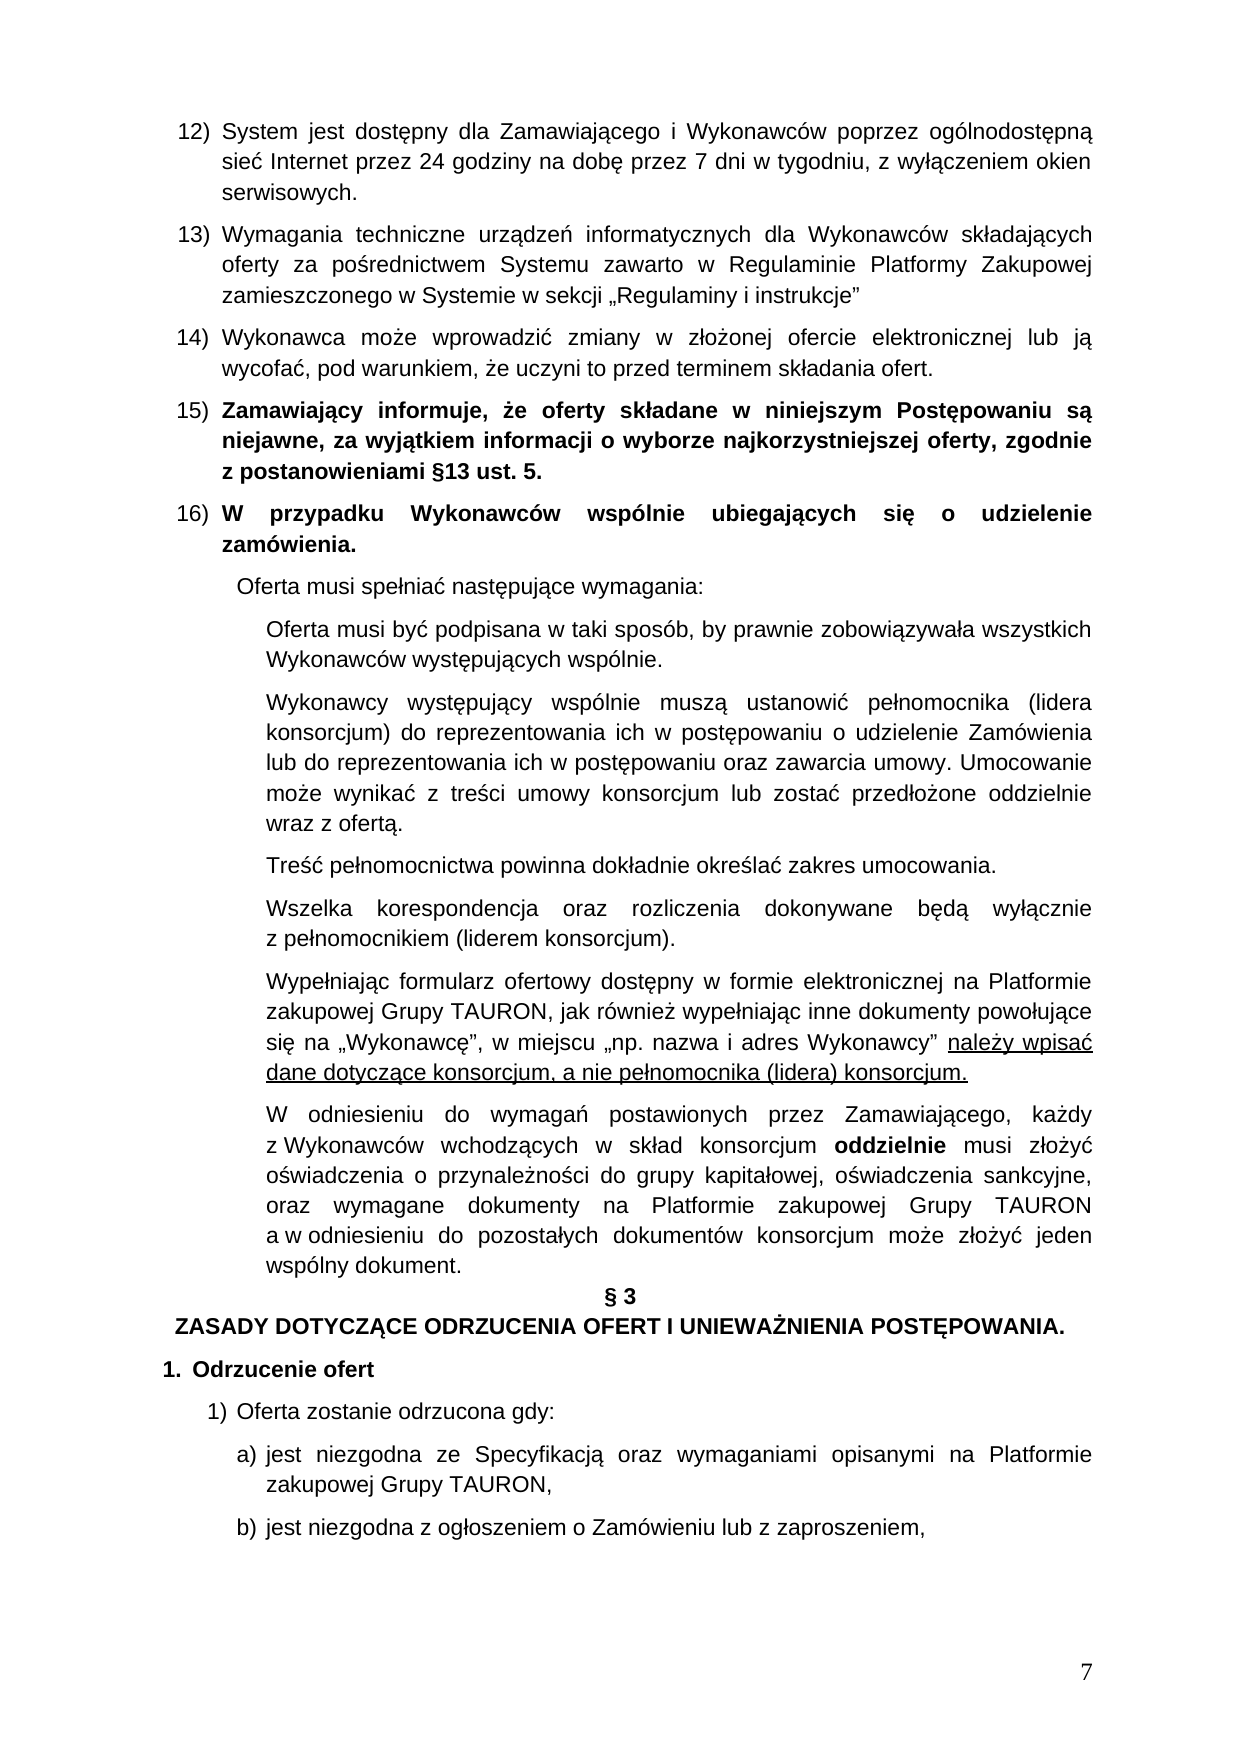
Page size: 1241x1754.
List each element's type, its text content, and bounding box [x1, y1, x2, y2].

list Wymagania techniczne urządzeń informatycznych dla Wykonawców składających oferty za pośrednictwem Systemu zawarto w Regulaminie Platformy Zakupowej zamieszczonego w Systemie w sekcji „Regulaminy i instrukcje” [177, 221, 1092, 308]
text Oferta musi spełniać następujące wymagania: [236, 573, 1092, 600]
text ZASADY DOTYCZĄCE ODRZUCENIA OFERT I UNIEWAŻNIENIA POSTĘPOWANIA. [148, 1313, 1092, 1339]
list Zamawiający informuje, że oferty składane w niniejszym Postępowaniu są niejawne, za wyjątkiem informacji o wyborze najkorzystniejszej oferty, zgodnie z postanowieniami §13 ust. 5. [176, 397, 1092, 484]
text Wszelka korespondencja oraz rozliczenia dokonywane będą wyłącznie z pełnomocnikiem (liderem konsorcjum). [266, 895, 1092, 952]
text Oferta musi być podpisana w taki sposób, by prawnie zobowiązywała wszystkich Wykonawców występujących wspólnie. [266, 616, 1092, 673]
text Wykonawcy występujący wspólnie muszą ustanowić pełnomocnika (lidera konsorcjum) do reprezentowania ich w postępowaniu o udzielenie Zamówienia lub do reprezentowania ich w postępowaniu oraz zawarcia umowy. Umocowanie może wynikać z treści umowy konsorcjum lub zostać przedłożone oddzielnie wraz z ofertą. [266, 689, 1092, 836]
text 1) Oferta zostanie odrzucona gdy: [207, 1398, 1092, 1425]
text § 3 [148, 1283, 1092, 1309]
list jest niezgodna z ogłoszeniem o Zamówieniu lub z zaproszeniem, [236, 1514, 1092, 1540]
text 1. Odrzucenie ofert [162, 1356, 1092, 1382]
text W odniesieniu do wymagań postawionych przez Zamawiającego, każdy z Wykonawców wchodzących w skład konsorcjum oddzielnie musi złożyć oświadczenia o przynależności do grupy kapitałowej, oświadczenia sankcyjne, oraz wymagane dokumenty na Platformie zakupowej Grupy TAURON a w odniesieniu do pozostałych dokumentów konsorcjum może złożyć jeden wspólny dokument. [266, 1101, 1092, 1279]
text Wypełniając formularz ofertowy dostępny w formie elektronicznej na Platformie zakupowej Grupy TAURON, jak również wypełniając inne dokumenty powołujące się na „Wykonawcę”, w miejscu „np. nazwa i adres Wykonawcy” należy wpisać dane dotyczące konsorcjum, a nie pełnomocnika (lidera) konsorcjum. [266, 968, 1092, 1085]
list Wykonawca może wprowadzić zmiany w złożonej ofercie elektronicznej lub ją wycofać, pod warunkiem, że uczyni to przed terminem składania ofert. [176, 324, 1092, 381]
list System jest dostępny dla Zamawiającego i Wykonawców poprzez ogólnodostępną sieć Internet przez 24 godziny na dobę przez 7 dni w tygodniu, z wyłączeniem okien serwisowych. [177, 118, 1092, 205]
text Treść pełnomocnictwa powinna dokładnie określać zakres umocowania. [266, 852, 1092, 879]
list jest niezgodna ze Specyfikacją oraz wymaganiami opisanymi na Platformie zakupowej Grupy TAURON, [236, 1441, 1092, 1498]
list W przypadku Wykonawców wspólnie ubiegających się o udzielenie zamówienia. [176, 500, 1092, 557]
